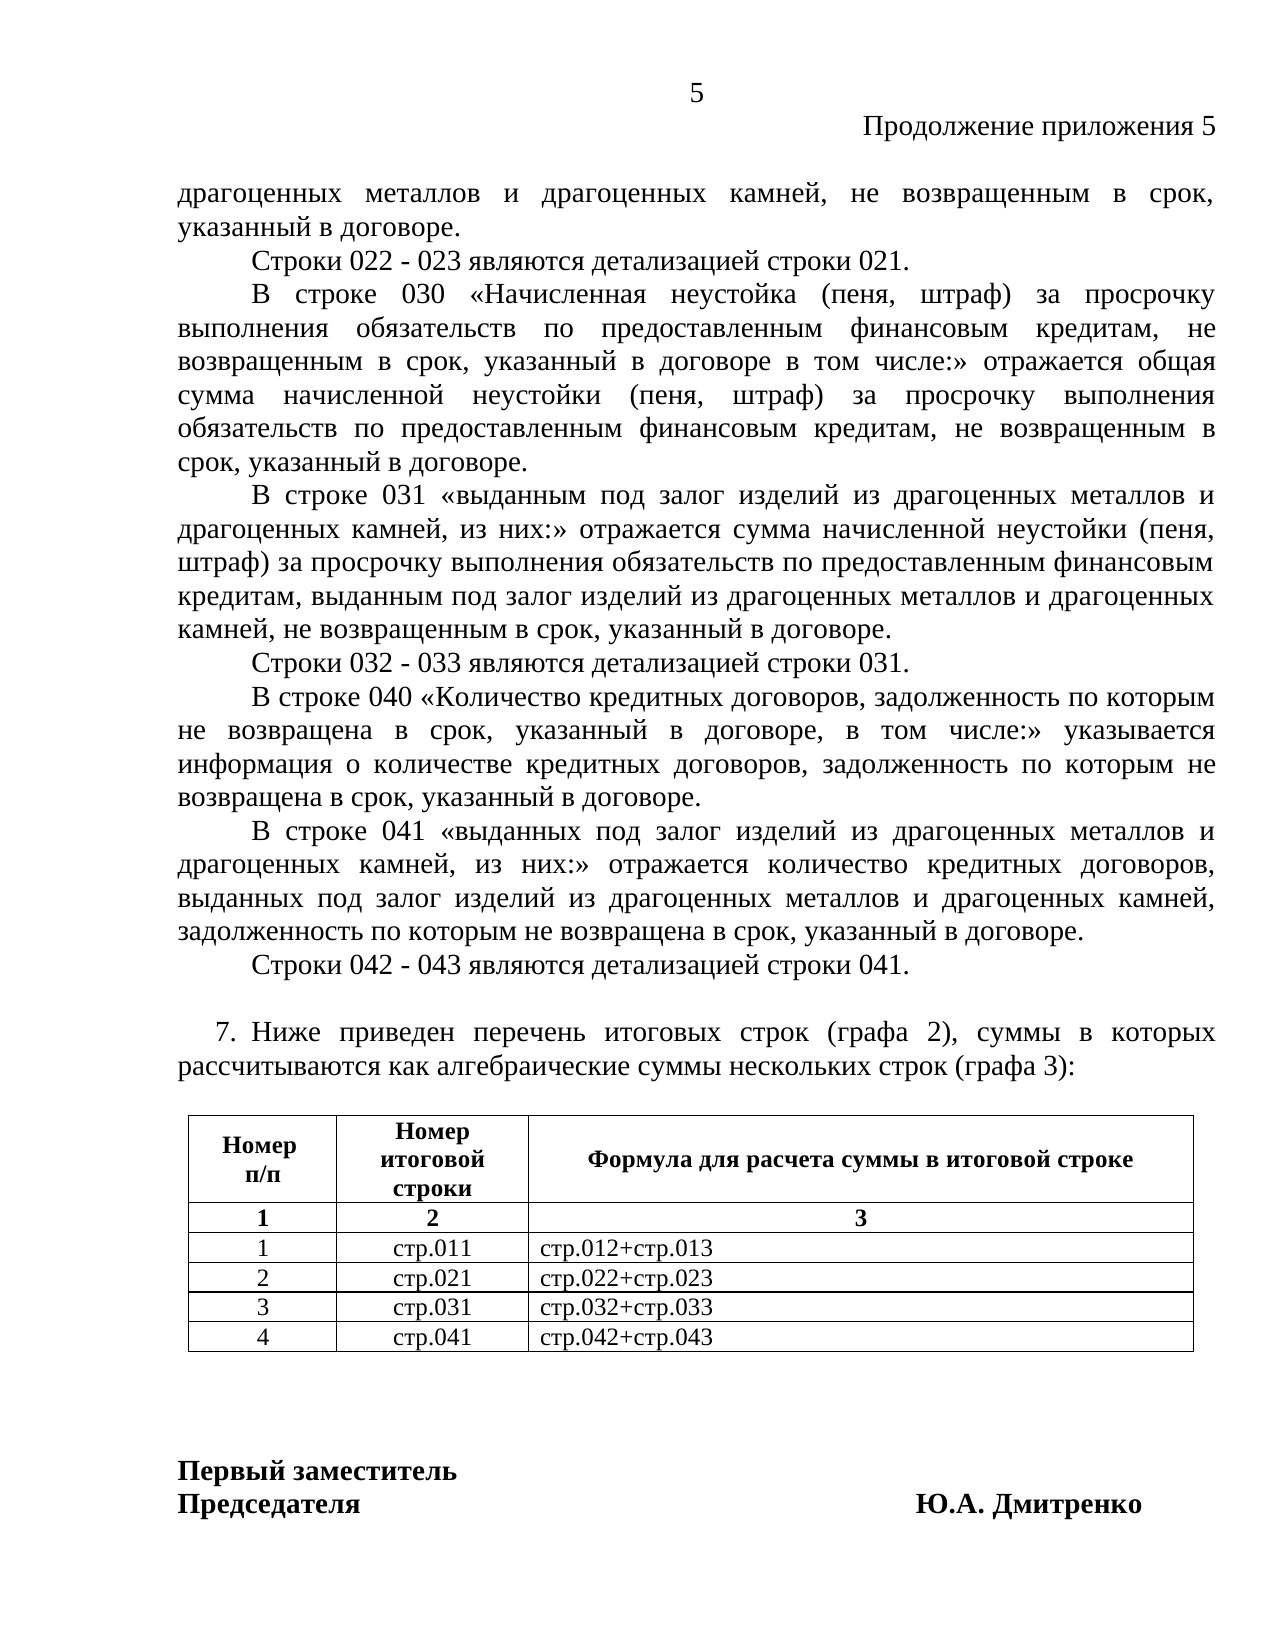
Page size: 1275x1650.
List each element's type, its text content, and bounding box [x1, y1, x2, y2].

table_cell стр.012+стр.013 [529, 1233, 1193, 1262]
table_cell стр.011 [337, 1233, 528, 1262]
text В строке 041 «выданных под залог изделий из драгоценных металлов и драгоценных камней, из них:» отражается количество кредитных договоров, выданных под залог изделий из драгоценных металлов и драгоценных камней, задолженность по которым не возвращена в срок, указанный в договоре. [177, 813, 1216, 947]
text Первый заместитель [177, 1453, 1216, 1486]
text В строке 040 «Количество кредитных договоров, задолженность по которым не возвращена в срок, указанный в договоре, в том числе:» указывается информация о количестве кредитных договоров, задолженность по которым не возвращена в срок, указанный в договоре. [177, 679, 1216, 813]
text В строке 030 «Начисленная неустойка (пеня, штраф) за просрочку выполнения обязательств по предоставленным финансовым кредитам, не возвращенным в срок, указанный в договоре в том числе:» отражается общая сумма начисленной неустойки (пеня, штраф) за просрочку выполнения обязательств по предоставленным финансовым кредитам, не возвращенным в срок, указанный в договоре. [177, 276, 1216, 477]
table_cell 3 [529, 1203, 1193, 1232]
table_cell стр.021 [337, 1263, 528, 1291]
table_cell 1 [189, 1203, 336, 1232]
text Председателя Ю.А. Дмитренко [177, 1486, 1216, 1520]
table_cell стр.032+стр.033 [529, 1293, 1193, 1321]
table_cell 3 [189, 1293, 336, 1321]
table_cell стр.031 [337, 1293, 528, 1321]
table_cell 2 [337, 1203, 528, 1232]
text Строки 042 - 043 являются детализацией строки 041. [177, 947, 1216, 981]
text Строки 032 - 033 являются детализацией строки 031. [177, 645, 1216, 679]
table_cell стр.041 [337, 1322, 528, 1351]
table_cell 1 [189, 1233, 336, 1262]
table_cell 4 [189, 1322, 336, 1351]
table_header Номер итоговой строки [337, 1116, 528, 1202]
table_cell стр.042+стр.043 [529, 1322, 1193, 1351]
table_header Номер п/п [189, 1116, 336, 1202]
text Строки 022 - 023 являются детализацией строки 021. [177, 243, 1216, 276]
text В строке 031 «выданным под залог изделий из драгоценных металлов и драгоценных камней, из них:» отражается сумма начисленной неустойки (пеня, штраф) за просрочку выполнения обязательств по предоставленным финансовым кредитам, выданным под залог изделий из драгоценных металлов и драгоценных камней, не возвращенным в срок, указанный в договоре. [177, 477, 1216, 645]
table_cell 2 [189, 1263, 336, 1291]
table_cell стр.022+стр.023 [529, 1263, 1193, 1291]
table_header Формула для расчета суммы в итоговой строке [529, 1116, 1193, 1202]
list Ниже приведен перечень итоговых строк (графа 2), суммы в которых рассчитываются как алгебраические суммы нескольких строк (графа 3): [177, 1014, 1216, 1081]
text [177, 176, 1216, 243]
